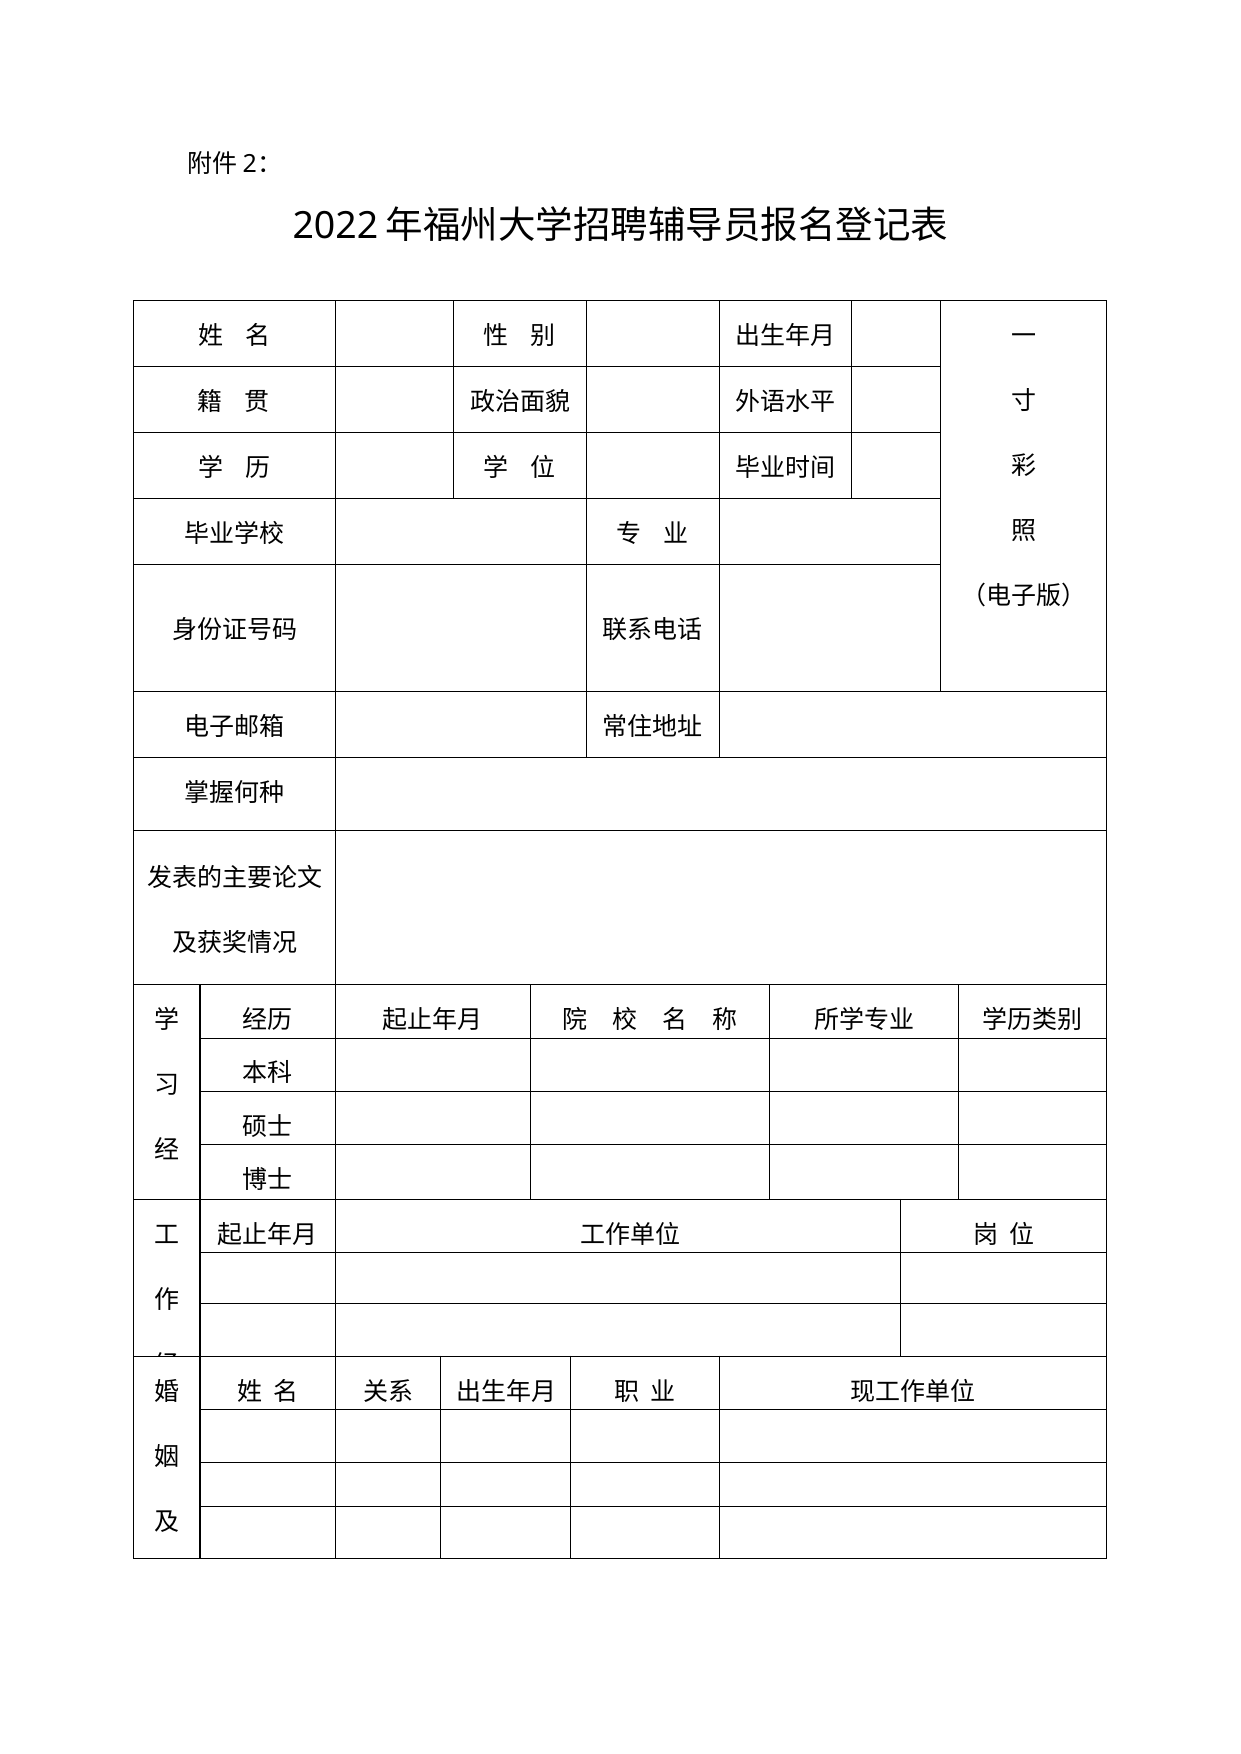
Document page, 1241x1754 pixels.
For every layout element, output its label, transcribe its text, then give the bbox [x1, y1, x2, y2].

table_cell [336, 692, 586, 757]
table_cell [852, 433, 940, 498]
table_cell [571, 1463, 719, 1506]
table_cell 联系电话 [587, 565, 719, 691]
table_header 性 别 [454, 301, 586, 366]
table_header [336, 301, 453, 366]
table_cell 外语水平 [720, 367, 851, 432]
table_cell 电子邮箱 [134, 692, 335, 757]
table_cell 学 位 [454, 433, 586, 498]
table_cell 工作经历 [134, 1200, 199, 1356]
table_cell [959, 1092, 1106, 1144]
table_cell [336, 758, 1106, 830]
table_cell [587, 433, 719, 498]
table_cell [770, 1039, 958, 1091]
table_header [587, 301, 719, 366]
table_cell [441, 1507, 570, 1558]
table_cell [901, 1304, 1106, 1356]
table_cell [720, 692, 1106, 757]
table_cell [720, 1410, 1106, 1462]
table_cell 政治面貌 [454, 367, 586, 432]
table_cell [336, 1507, 440, 1558]
table_cell [336, 1253, 900, 1302]
table_cell [441, 1463, 570, 1506]
table_cell 关系 [336, 1357, 440, 1409]
table_cell [336, 499, 586, 564]
table_cell [852, 367, 940, 432]
table_cell [901, 1253, 1106, 1302]
table_cell 学 历 [134, 433, 335, 498]
table_cell 出生年月 [441, 1357, 570, 1409]
table_cell [336, 433, 453, 498]
table_cell 硕士 [201, 1092, 335, 1144]
table_cell 本科 [201, 1039, 335, 1091]
table_cell [441, 1410, 570, 1462]
table_header 一 寸 彩 照 （电子版） [941, 301, 1106, 691]
table_cell 专 业 [587, 499, 719, 564]
table_header 出生年月 [720, 301, 851, 366]
table_cell [336, 1410, 440, 1462]
table_cell [587, 367, 719, 432]
table_cell [571, 1507, 719, 1558]
table_cell [531, 1145, 769, 1199]
table_cell 工作单位 [336, 1200, 900, 1252]
table_cell [531, 1039, 769, 1091]
text 附件2： [187, 129, 1053, 194]
table_cell [571, 1410, 719, 1462]
table_cell [770, 1092, 958, 1144]
table_cell [336, 1092, 530, 1144]
table_cell 学历类别 [959, 985, 1106, 1037]
table_cell 毕业学校 [134, 499, 335, 564]
table_cell [201, 1463, 335, 1506]
table_cell [201, 1507, 335, 1558]
table_cell [770, 1145, 958, 1199]
table_cell 职 业 [571, 1357, 719, 1409]
table_cell 学习经历 [134, 985, 199, 1199]
table_cell [720, 1463, 1106, 1506]
table_cell [201, 1410, 335, 1462]
table_cell 身份证号码 [134, 565, 335, 691]
table_cell 院 校 名 称 [531, 985, 769, 1037]
table_cell [531, 1092, 769, 1144]
table_cell 常住地址 [587, 692, 719, 757]
table_cell [720, 499, 940, 564]
table_cell [959, 1145, 1106, 1199]
table_cell 现工作单位 [720, 1357, 1106, 1409]
table_cell [201, 1304, 335, 1356]
table_cell [336, 831, 1106, 984]
table_cell [720, 1507, 1106, 1558]
table_cell 博士 [201, 1145, 335, 1199]
table_cell 发表的主要论文及获奖情况 [134, 831, 335, 984]
table_cell 经历 [201, 985, 335, 1037]
table_cell [201, 1253, 335, 1302]
table_cell [720, 565, 940, 691]
table_cell [959, 1039, 1106, 1091]
table_cell [336, 1145, 530, 1199]
table_cell 毕业时间 [720, 433, 851, 498]
text 2022年福州大学招聘辅导员报名登记表 [187, 194, 1053, 249]
table_header 姓 名 [134, 301, 335, 366]
table_cell 婚姻及 家庭情况 [134, 1357, 199, 1558]
table_cell [336, 1304, 900, 1356]
table_cell 所学专业 [770, 985, 958, 1037]
table_cell 起止年月 [336, 985, 530, 1037]
table_cell 岗 位 [901, 1200, 1106, 1252]
table_cell 姓 名 [201, 1357, 335, 1409]
table_cell [336, 367, 453, 432]
table_cell [336, 565, 586, 691]
table_cell 起止年月 [201, 1200, 335, 1252]
table_cell [336, 1463, 440, 1506]
table_cell [336, 1039, 530, 1091]
table_header [852, 301, 940, 366]
table_cell 掌握何种 特殊技能 [134, 758, 335, 830]
table_cell 籍 贯 [134, 367, 335, 432]
